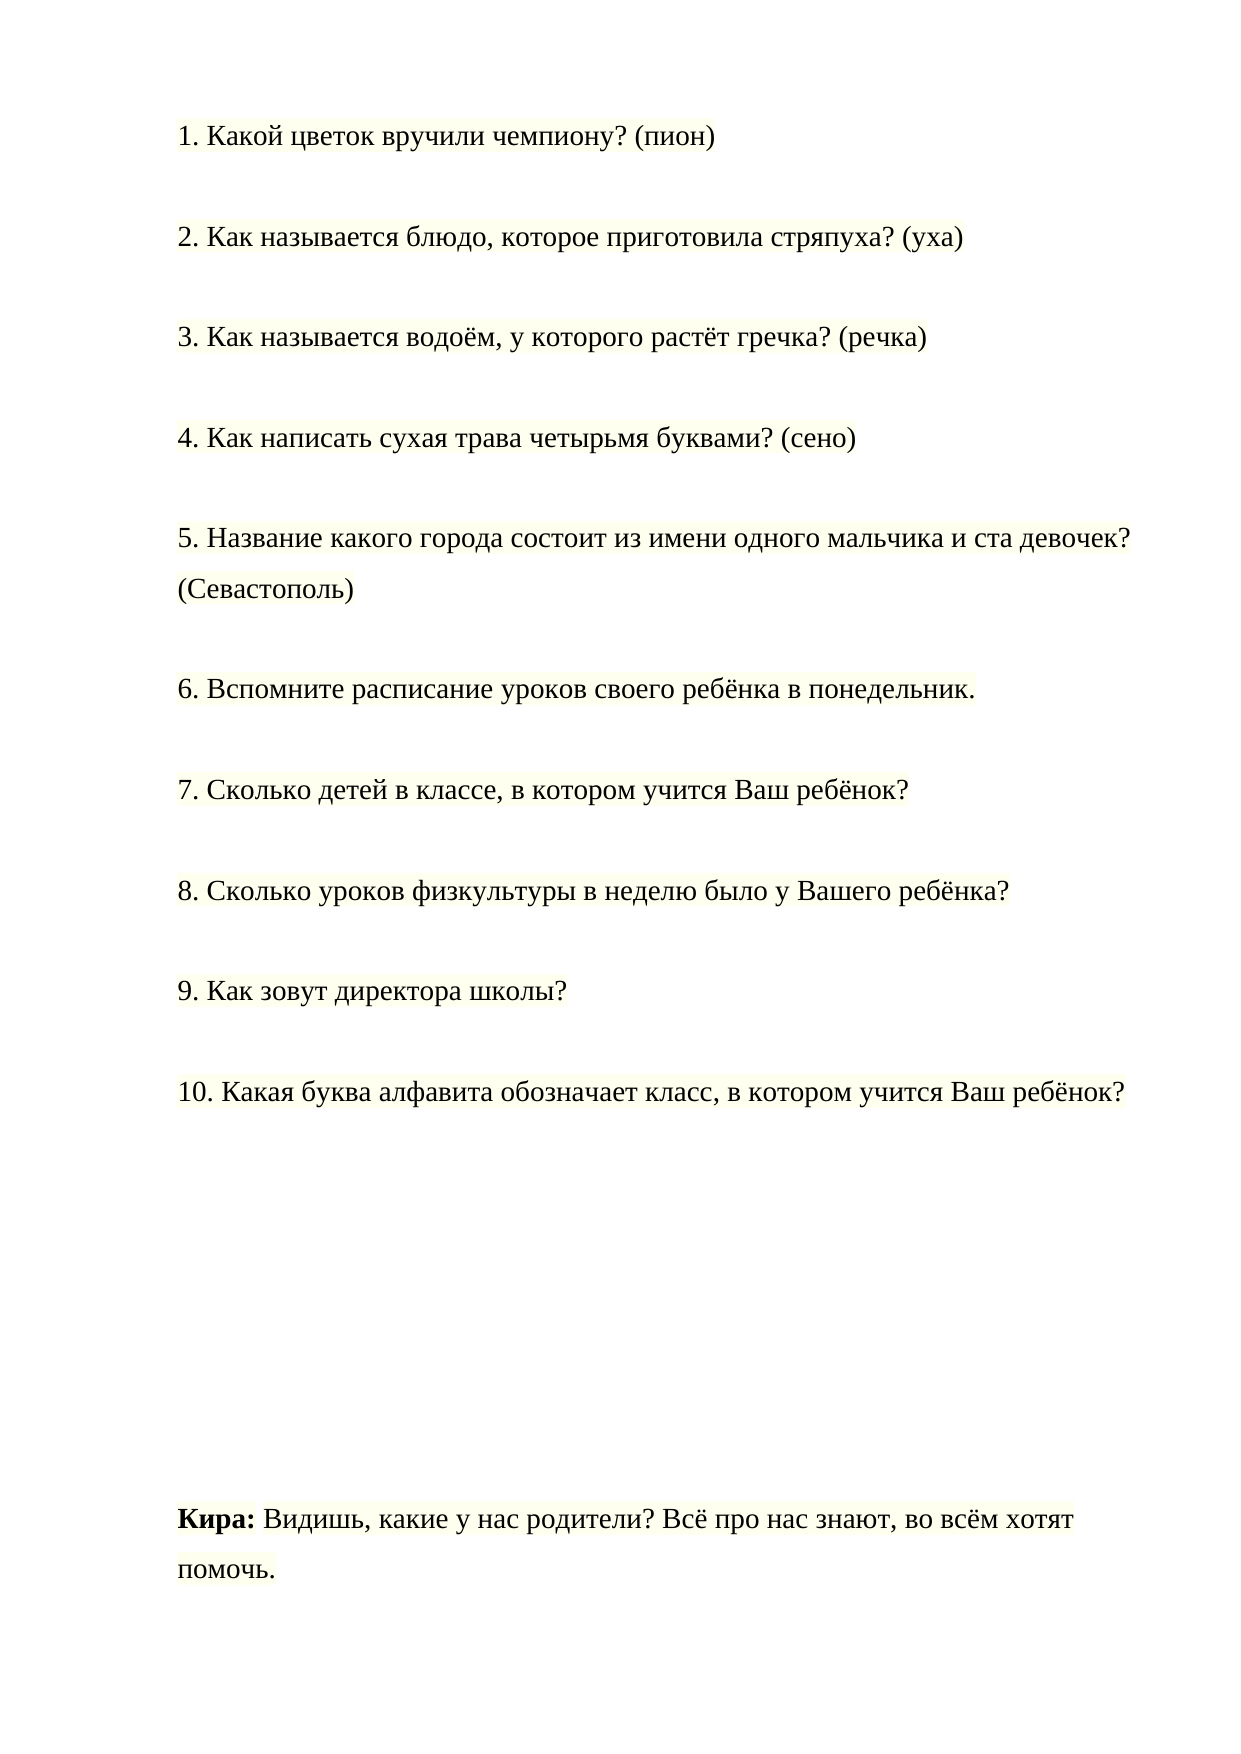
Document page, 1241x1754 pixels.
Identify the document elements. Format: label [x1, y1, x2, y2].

text [177, 118, 1152, 1108]
text [177, 1451, 1152, 1635]
